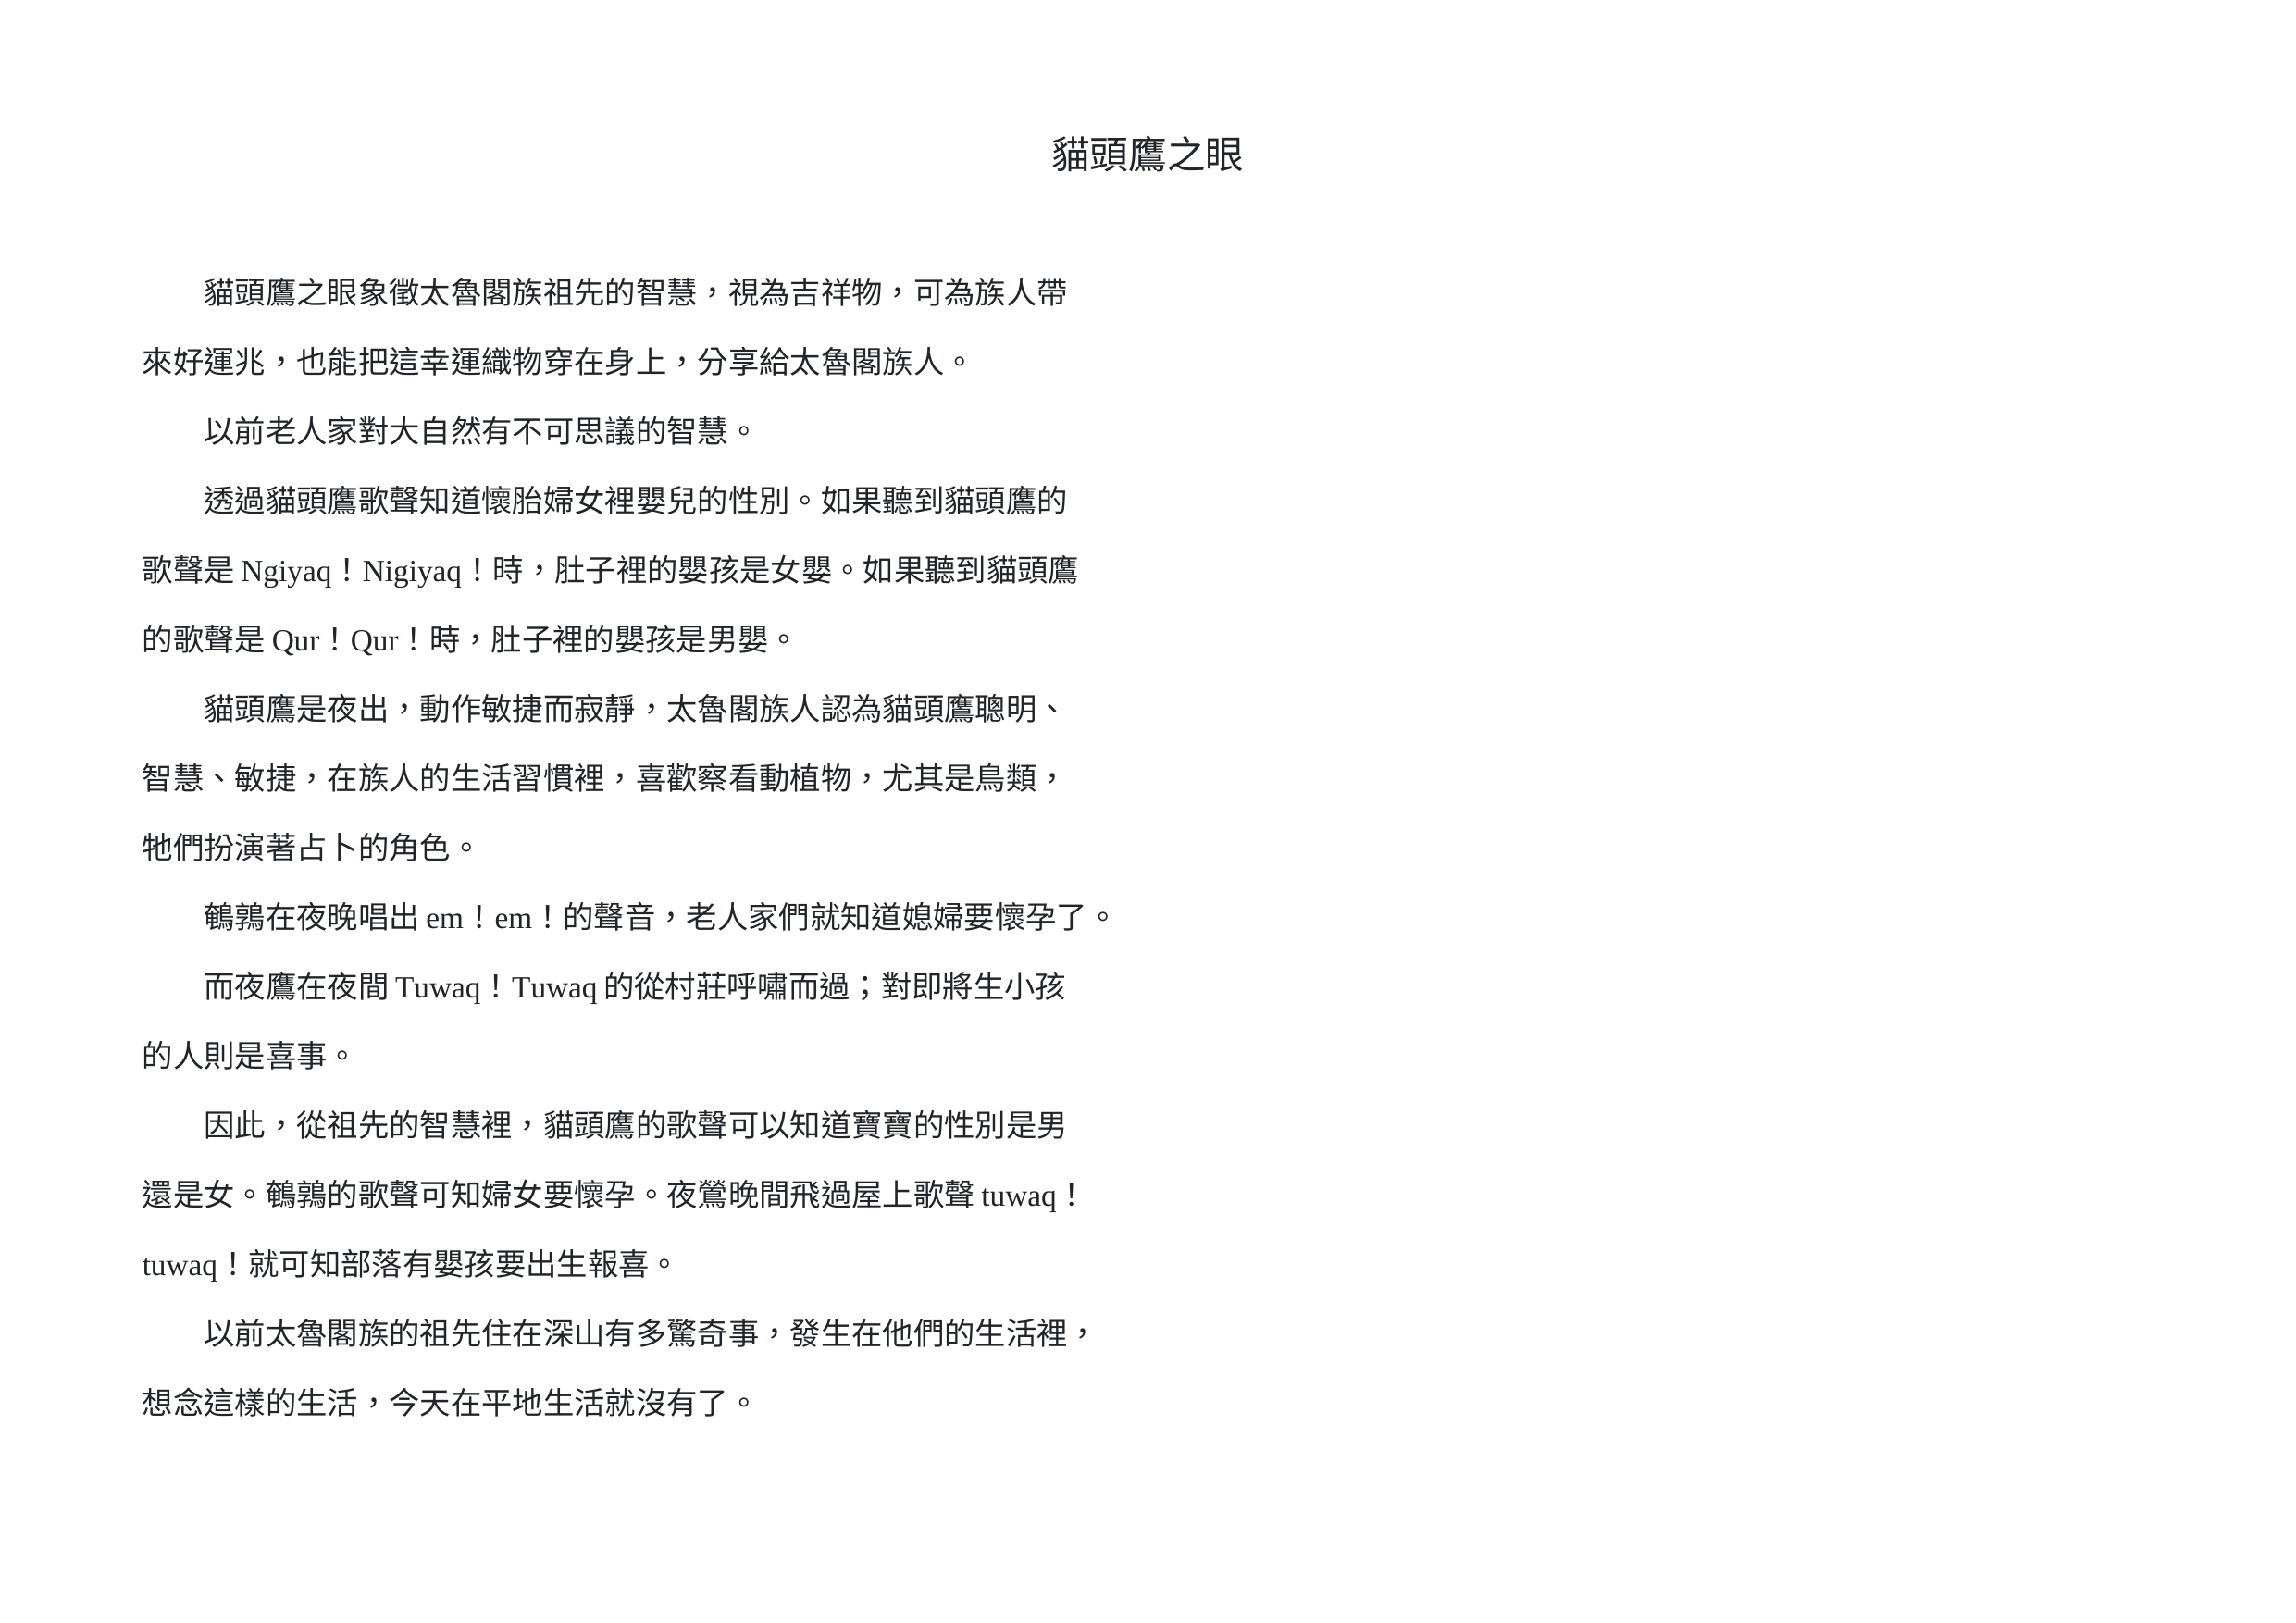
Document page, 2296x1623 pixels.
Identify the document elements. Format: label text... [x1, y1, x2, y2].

text 以前太魯閣族的祖先住在深山有多驚奇事，發生在他們的生活裡，想念這樣的生活，今天在平地生活就沒有了。 [142, 1297, 1090, 1436]
text 貓頭鷹之眼象徵太魯閣族祖先的智慧，視為吉祥物，可為族人帶來好運兆，也能把這幸運織物穿在身上，分享給太魯閣族人。 [142, 256, 1090, 395]
text 而夜鷹在夜間Tuwaq！Tuwaq的從村莊呼嘯而過；對即將生小孩的人則是喜事。 [142, 950, 1090, 1089]
text 鵪鶉在夜晚唱出em！em！的聲音，老人家們就知道媳婦要懷孕了。 [142, 881, 1090, 950]
text 貓頭鷹是夜出，動作敏捷而寂靜，太魯閣族人認為貓頭鷹聰明、智慧、敏捷，在族人的生活習慣裡，喜歡察看動植物，尤其是鳥類，牠們扮演著占卜的角色。 [142, 673, 1090, 881]
text 以前老人家對大自然有不可思議的智慧。 [142, 395, 1090, 465]
text 透過貓頭鷹歌聲知道懷胎婦女裡嬰兒的性別。如果聽到貓頭鷹的歌聲是Ngiyaq！Nigiyaq！時，肚子裡的嬰孩是女嬰。如果聽到貓頭鷹的歌聲是Qur！Qur！時，肚子裡的嬰孩是男嬰。 [142, 465, 1090, 673]
text 貓頭鷹之眼 [142, 118, 2153, 187]
text 因此，從祖先的智慧裡，貓頭鷹的歌聲可以知道寶寶的性別是男還是女。鵪鶉的歌聲可知婦女要懷孕。夜鶯晚間飛過屋上歌聲tuwaq！tuwaq！就可知部落有嬰孩要出生報喜。 [142, 1089, 1090, 1297]
